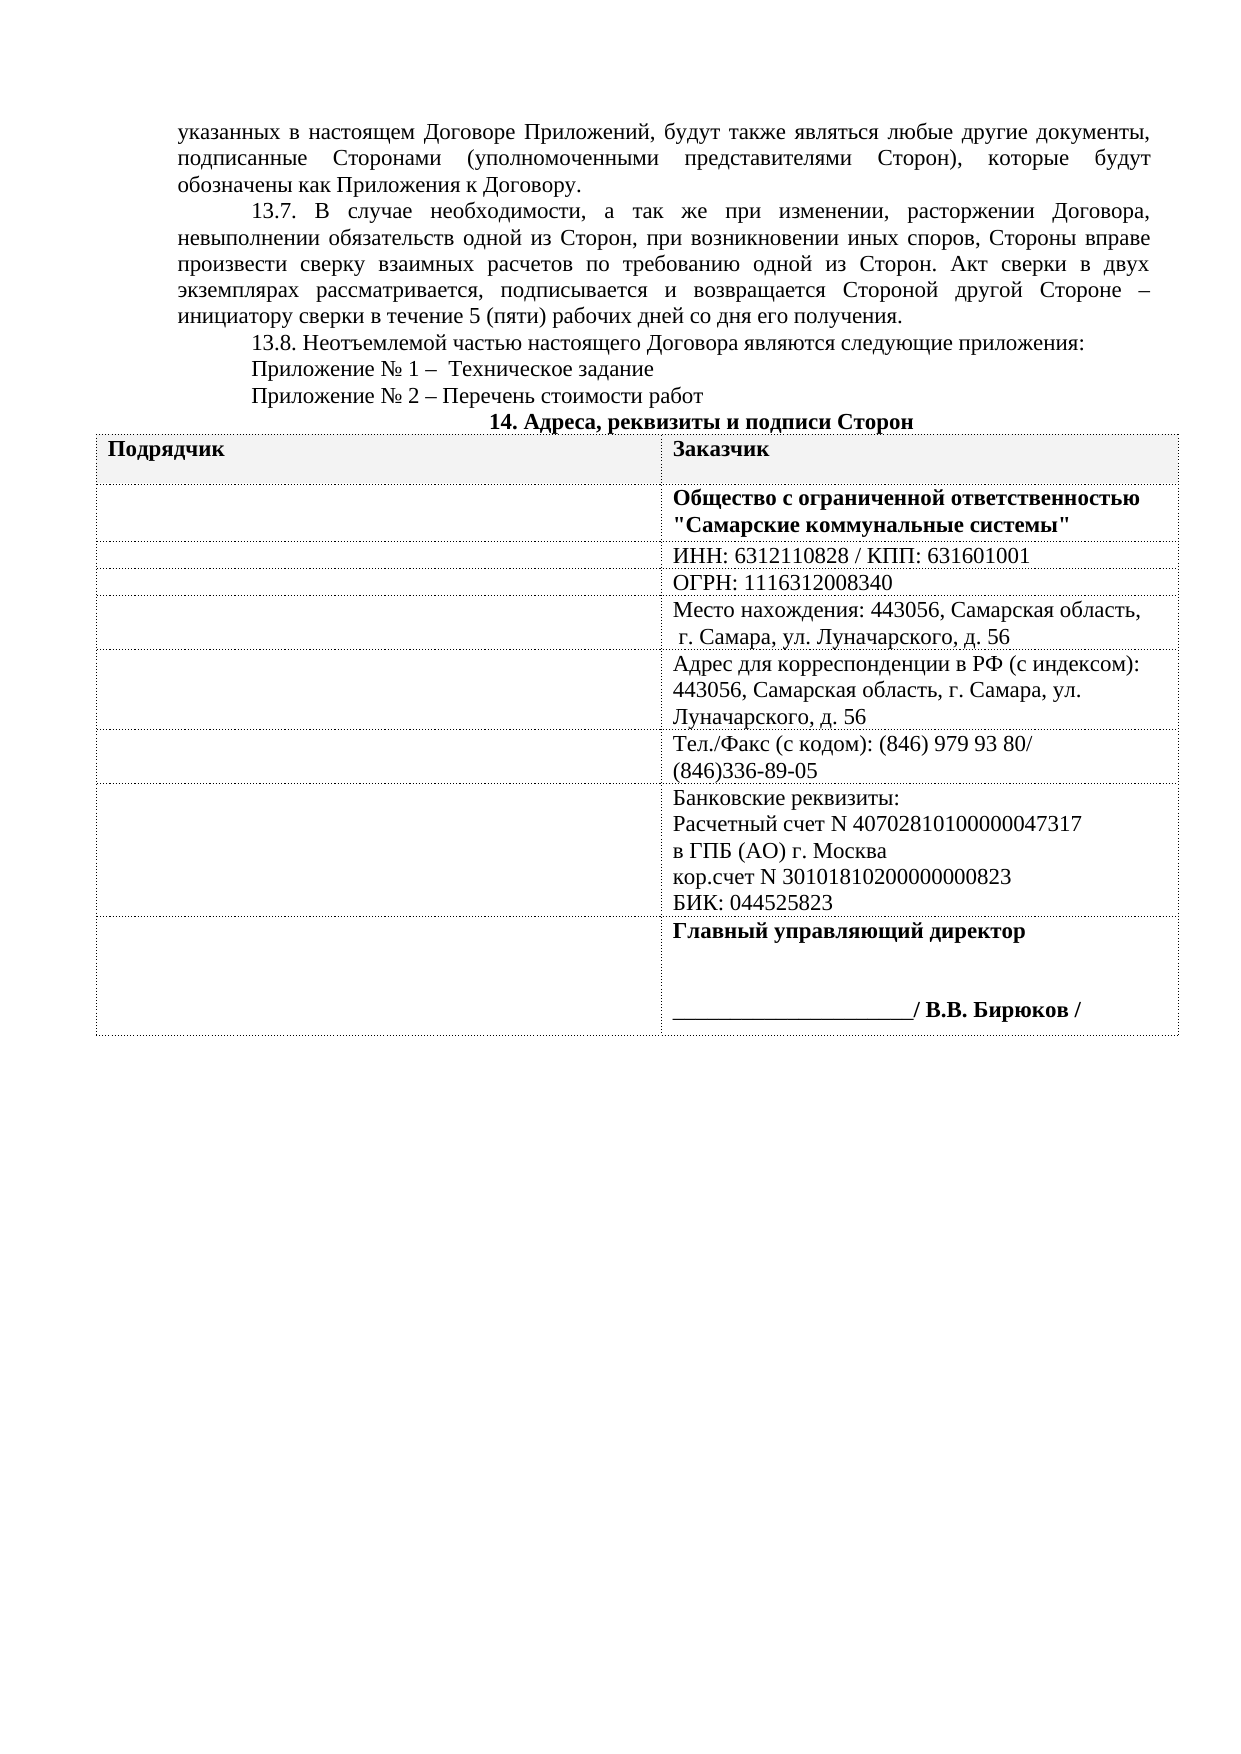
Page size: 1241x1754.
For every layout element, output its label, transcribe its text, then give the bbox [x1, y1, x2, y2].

table_cell ИНН: 6312110828 / КПП: 631601001 [661, 541, 1178, 568]
table_cell [96, 568, 661, 595]
table_header Подрядчик [96, 434, 661, 483]
table_cell [96, 595, 661, 649]
text 13.8. Неотъемлемой частью настоящего Договора являются следующие приложения: [177, 329, 1152, 355]
table_cell Тел./Факс (с кодом): (846) 979 93 80/ (846)336-89-05 [661, 729, 1178, 783]
table_cell [96, 916, 661, 1035]
text 14. Адреса, реквизиты и подписи Сторон [177, 408, 1152, 434]
table_cell Адрес для корреспонденции в РФ (с индексом): 443056, Самарская область, г. Самара, ул. Луначарского, д. 56 [661, 649, 1178, 729]
table_cell Место нахождения: 443056, Самарская область, г. Самара, ул. Луначарского, д. 56 [661, 595, 1178, 649]
table_cell [96, 729, 661, 783]
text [177, 118, 1152, 197]
table_cell Главный управляющий директор _____________________/ В.В. Бирюков / [661, 916, 1178, 1035]
text 13.7. В случае необходимости, а так же при изменении, расторжении Договора, невыполнении обязательств одной из Сторон, при возникновении иных споров, Стороны вправе произвести сверку взаимных расчетов по требованию одной из Сторон. Акт сверки в двух экземплярах рассматривается, подписывается и возвращается Стороной другой Стороне – инициатору сверки в течение 5 (пяти) рабочих дней со дня его получения. [177, 197, 1152, 329]
table_cell Банковские реквизиты: Расчетный счет N 40702810100000047317 в ГПБ (АО) г. Москва кор.счет N 30101810200000000823 БИК: 044525823 [661, 783, 1178, 916]
table_header Заказчик [661, 434, 1178, 483]
text Приложение № 1 – Техническое задание [177, 355, 1152, 382]
text Приложение № 2 – Перечень стоимости работ [177, 382, 1152, 408]
table_cell ОГРН: 1116312008340 [661, 568, 1178, 595]
table_cell [96, 484, 661, 541]
table_cell [96, 541, 661, 568]
table_cell [96, 649, 661, 729]
table_cell [96, 783, 661, 916]
table_cell Общество с ограниченной ответственностью "Самарские коммунальные системы" [661, 484, 1178, 541]
